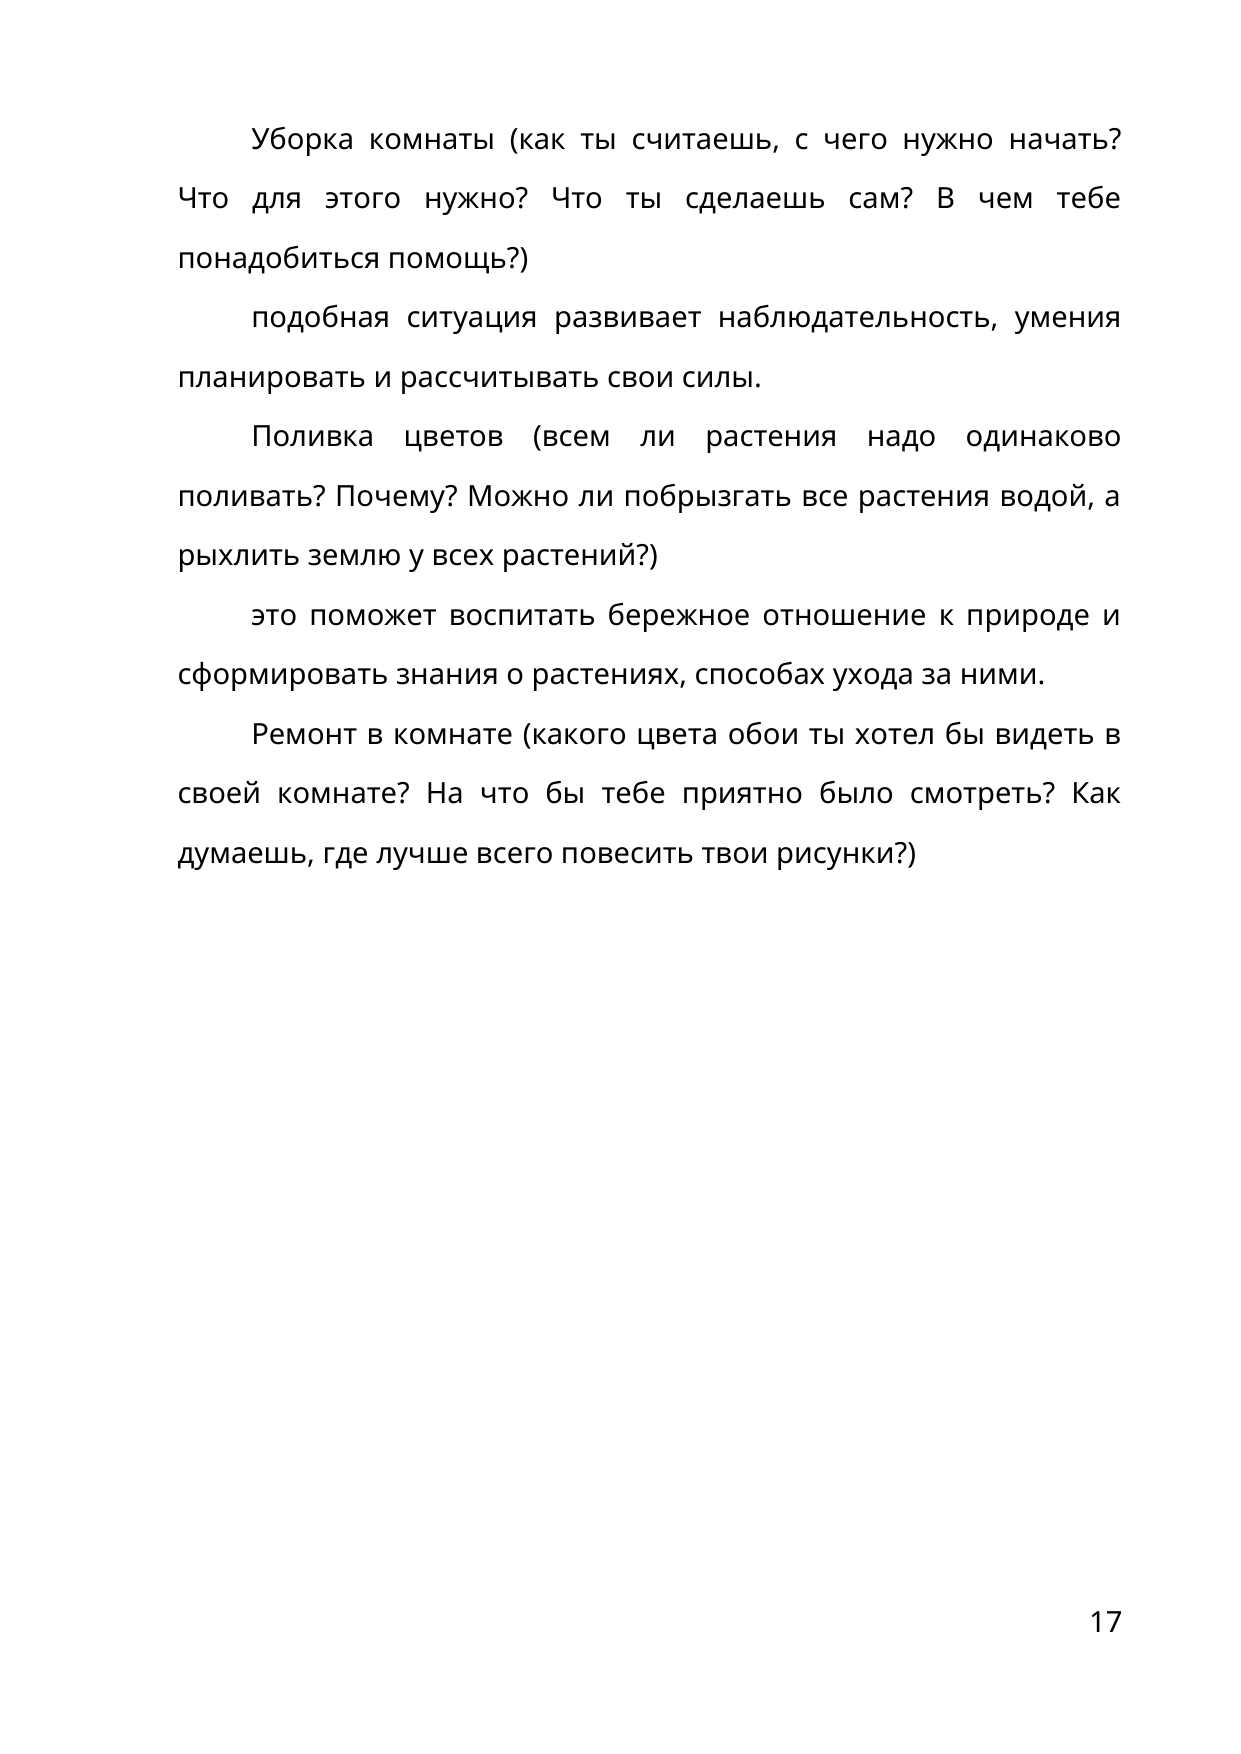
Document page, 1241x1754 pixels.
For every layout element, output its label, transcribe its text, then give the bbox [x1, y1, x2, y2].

text Уборка комнаты (как ты считаешь, с чего нужно начать? Что для этого нужно? Что ты сделаешь сам? В чем тебе понадобиться помощь?) [177, 118, 1122, 277]
text Поливка цветов (всем ли растения надо одинаково поливать? Почему? Можно ли побрызгать все растения водой, а рыхлить землю у всех растений?) [177, 416, 1122, 574]
text это поможет воспитать бережное отношение к природе и сформировать знания о растениях, способах ухода за ними. [177, 594, 1122, 693]
text Ремонт в комнате (какого цвета обои ты хотел бы видеть в своей комнате? На что бы тебе приятно было смотреть? Как думаешь, где лучше всего повесить твои рисунки?) [177, 713, 1122, 872]
text подобная ситуация развивает наблюдательность, умения планировать и рассчитывать свои силы. [177, 297, 1122, 396]
